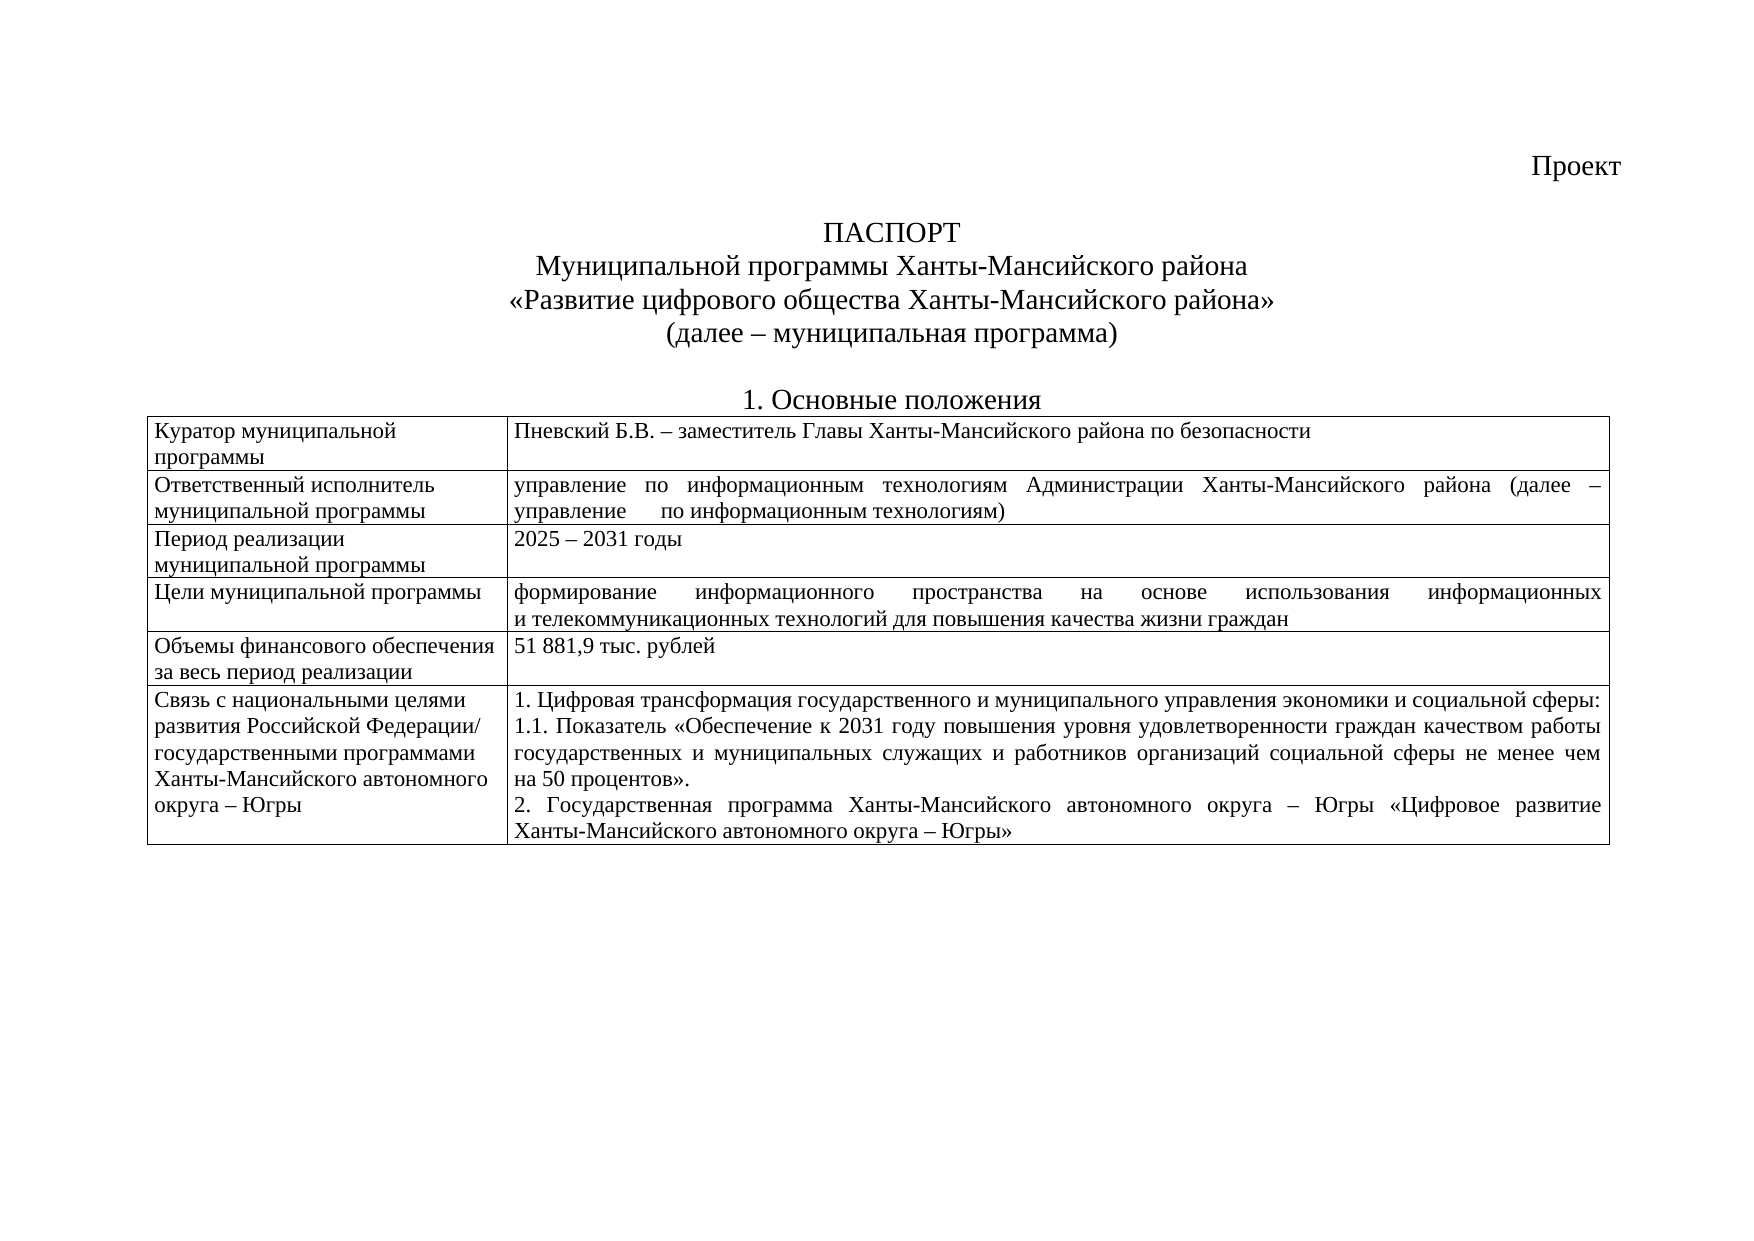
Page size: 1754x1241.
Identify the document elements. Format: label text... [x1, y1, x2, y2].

table_header Пневский Б.В. – заместитель Главы Ханты-Мансийского района по безопасности [508, 417, 1609, 470]
table_cell Связь с национальными целями развития Российской Федерации/ государственными программами Ханты-Мансийского автономного округа – Югры [148, 686, 507, 844]
table_cell 51 881,9 тыс. рублей [508, 632, 1609, 685]
table_cell формирование информационного пространства на основе использования информационных и телекоммуникационных технологий для повышения качества жизни граждан [508, 578, 1609, 631]
text Проект [162, 148, 1621, 181]
table_cell 2025 – 2031 годы [508, 525, 1609, 577]
table_cell управление по информационным технологиям Администрации Ханты-Мансийского района (далее – управление по информационным технологиям) [508, 471, 1609, 523]
text (далее – муниципальная программа) [162, 315, 1621, 349]
text «Развитие цифрового общества Ханты-Мансийского района» [162, 282, 1621, 315]
table_cell 1. Цифровая трансформация государственного и муниципального управления экономики и социальной сферы: 1.1. Показатель «Обеспечение к 2031 году повышения уровня удовлетворенности граждан качеством работы государственных и муниципальных служащих и работников организаций социальной сферы не менее чем на 50 процентов». 2. Государственная программа Ханты-Мансийского автономного округа – Югры «Цифровое развитие Ханты-Мансийского автономного округа – Югры» [508, 686, 1609, 844]
text ПАСПОРТ [162, 215, 1621, 248]
table_cell Объемы финансового обеспечения за весь период реализации [148, 632, 507, 685]
table_cell Период реализации муниципальной программы [148, 525, 507, 577]
table_cell Ответственный исполнитель муниципальной программы [148, 471, 507, 523]
text 1. Основные положения [162, 382, 1621, 416]
table_header Куратор муниципальной программы [148, 417, 507, 470]
table_cell Цели муниципальной программы [148, 578, 507, 631]
text Муниципальной программы Ханты-Мансийского района [162, 248, 1621, 282]
